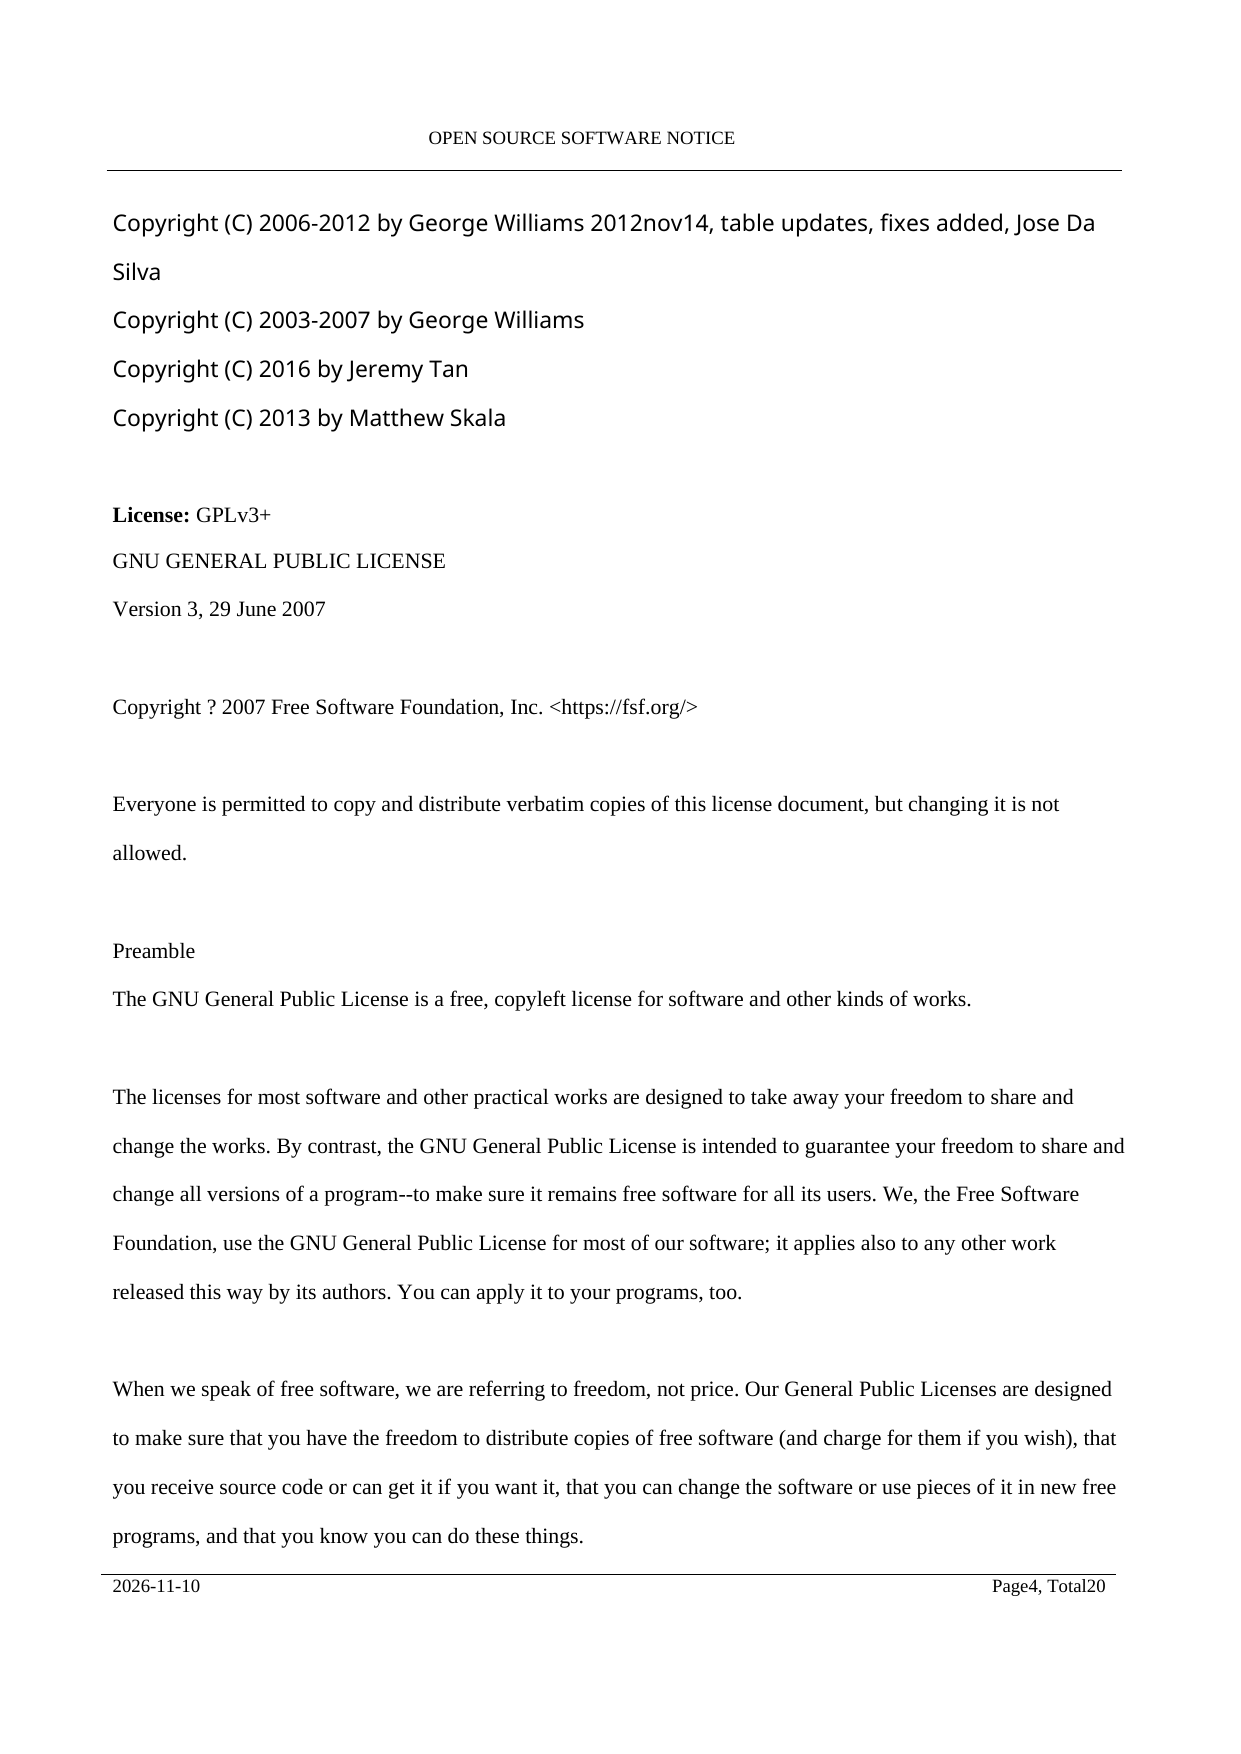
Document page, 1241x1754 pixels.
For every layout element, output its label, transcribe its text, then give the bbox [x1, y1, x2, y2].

text License: GPLv3+ [112, 499, 1128, 531]
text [112, 544, 1128, 1551]
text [112, 206, 1128, 483]
